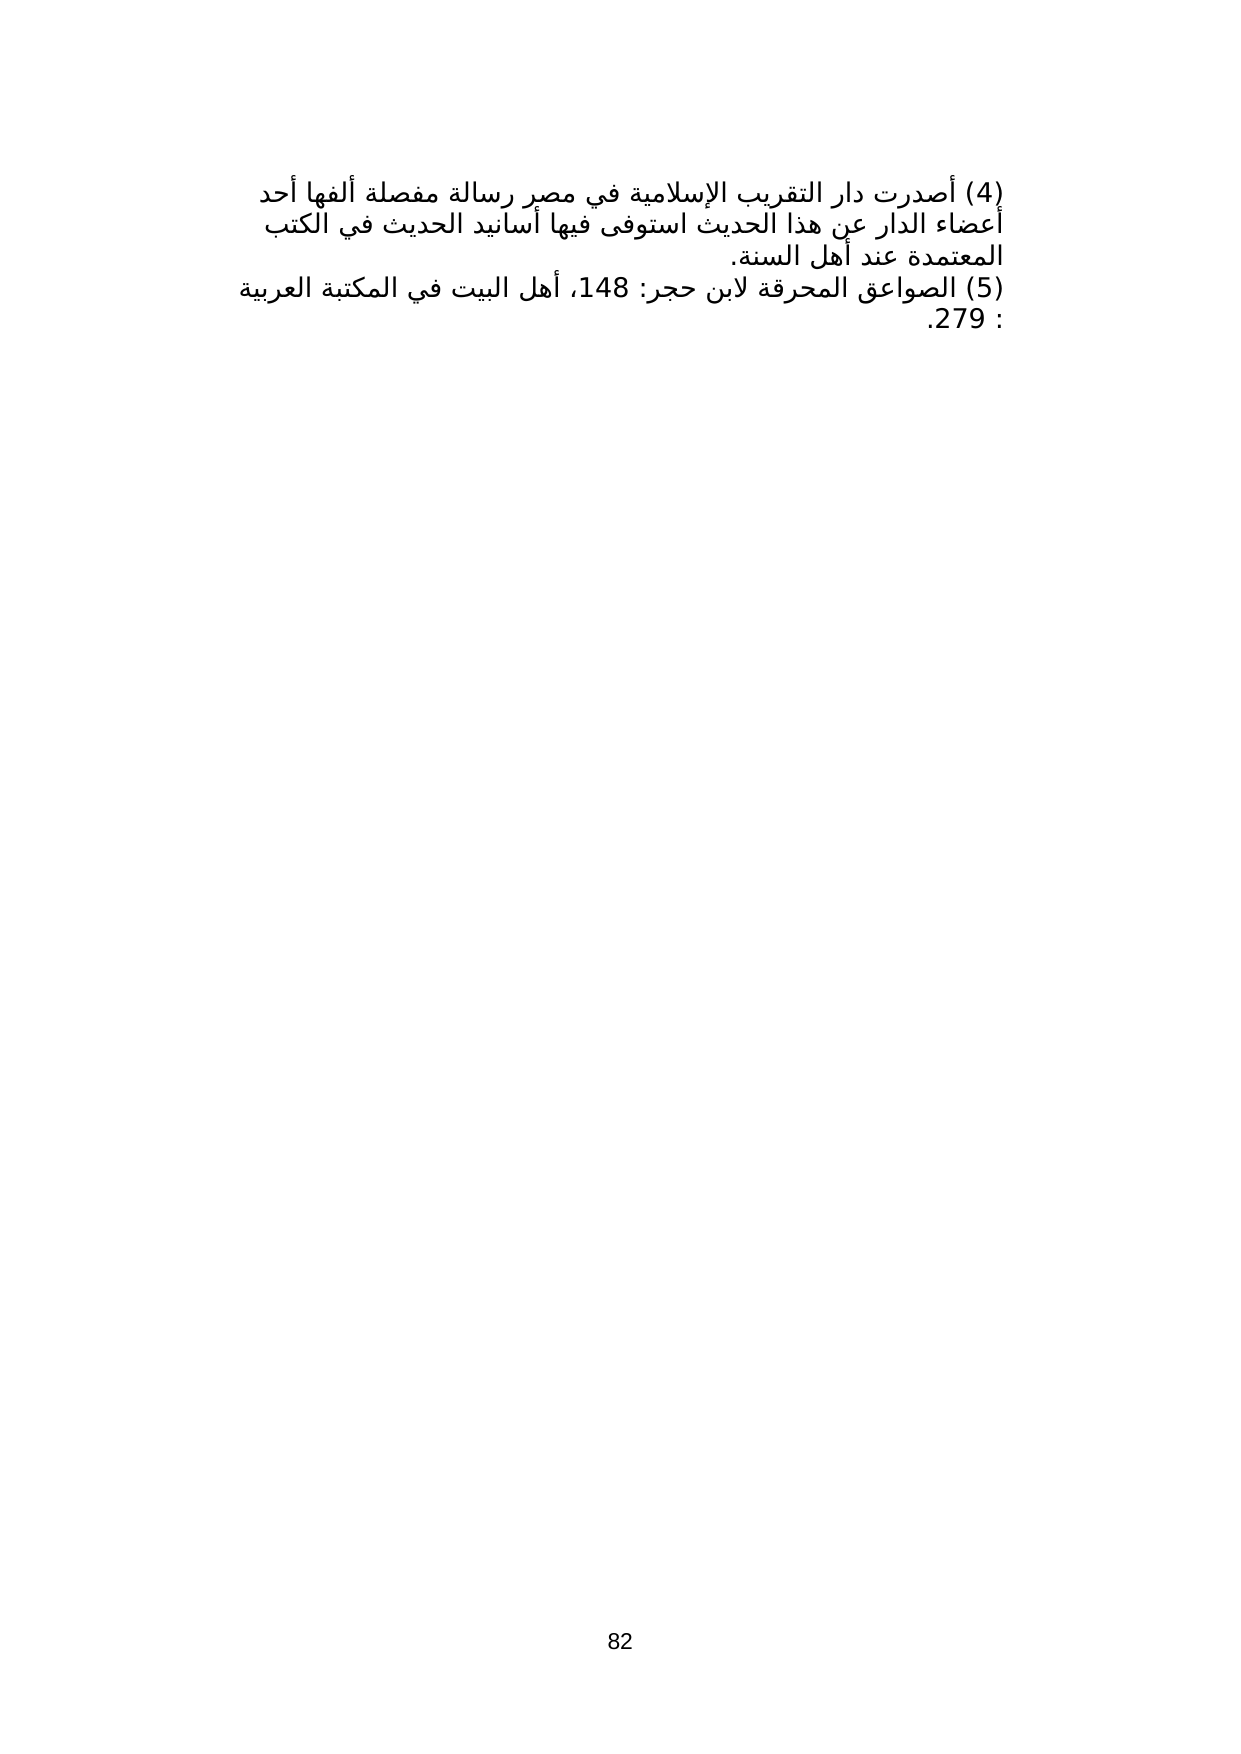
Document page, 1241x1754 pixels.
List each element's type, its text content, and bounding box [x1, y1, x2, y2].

text (5) الصواعق المحرقة لابن حجر: 148، أهل البيت في المكتبة العربية : 279. [236, 272, 1004, 335]
text (4) أصدرت دار التقريب الإسلامية في مصر رسالة مفصلة ألفها أحد أعضاء الدار عن هذا الحديث استوفى فيها أسانيد الحديث في الكتب المعتمدة عند أهل السنة. [236, 177, 1004, 272]
